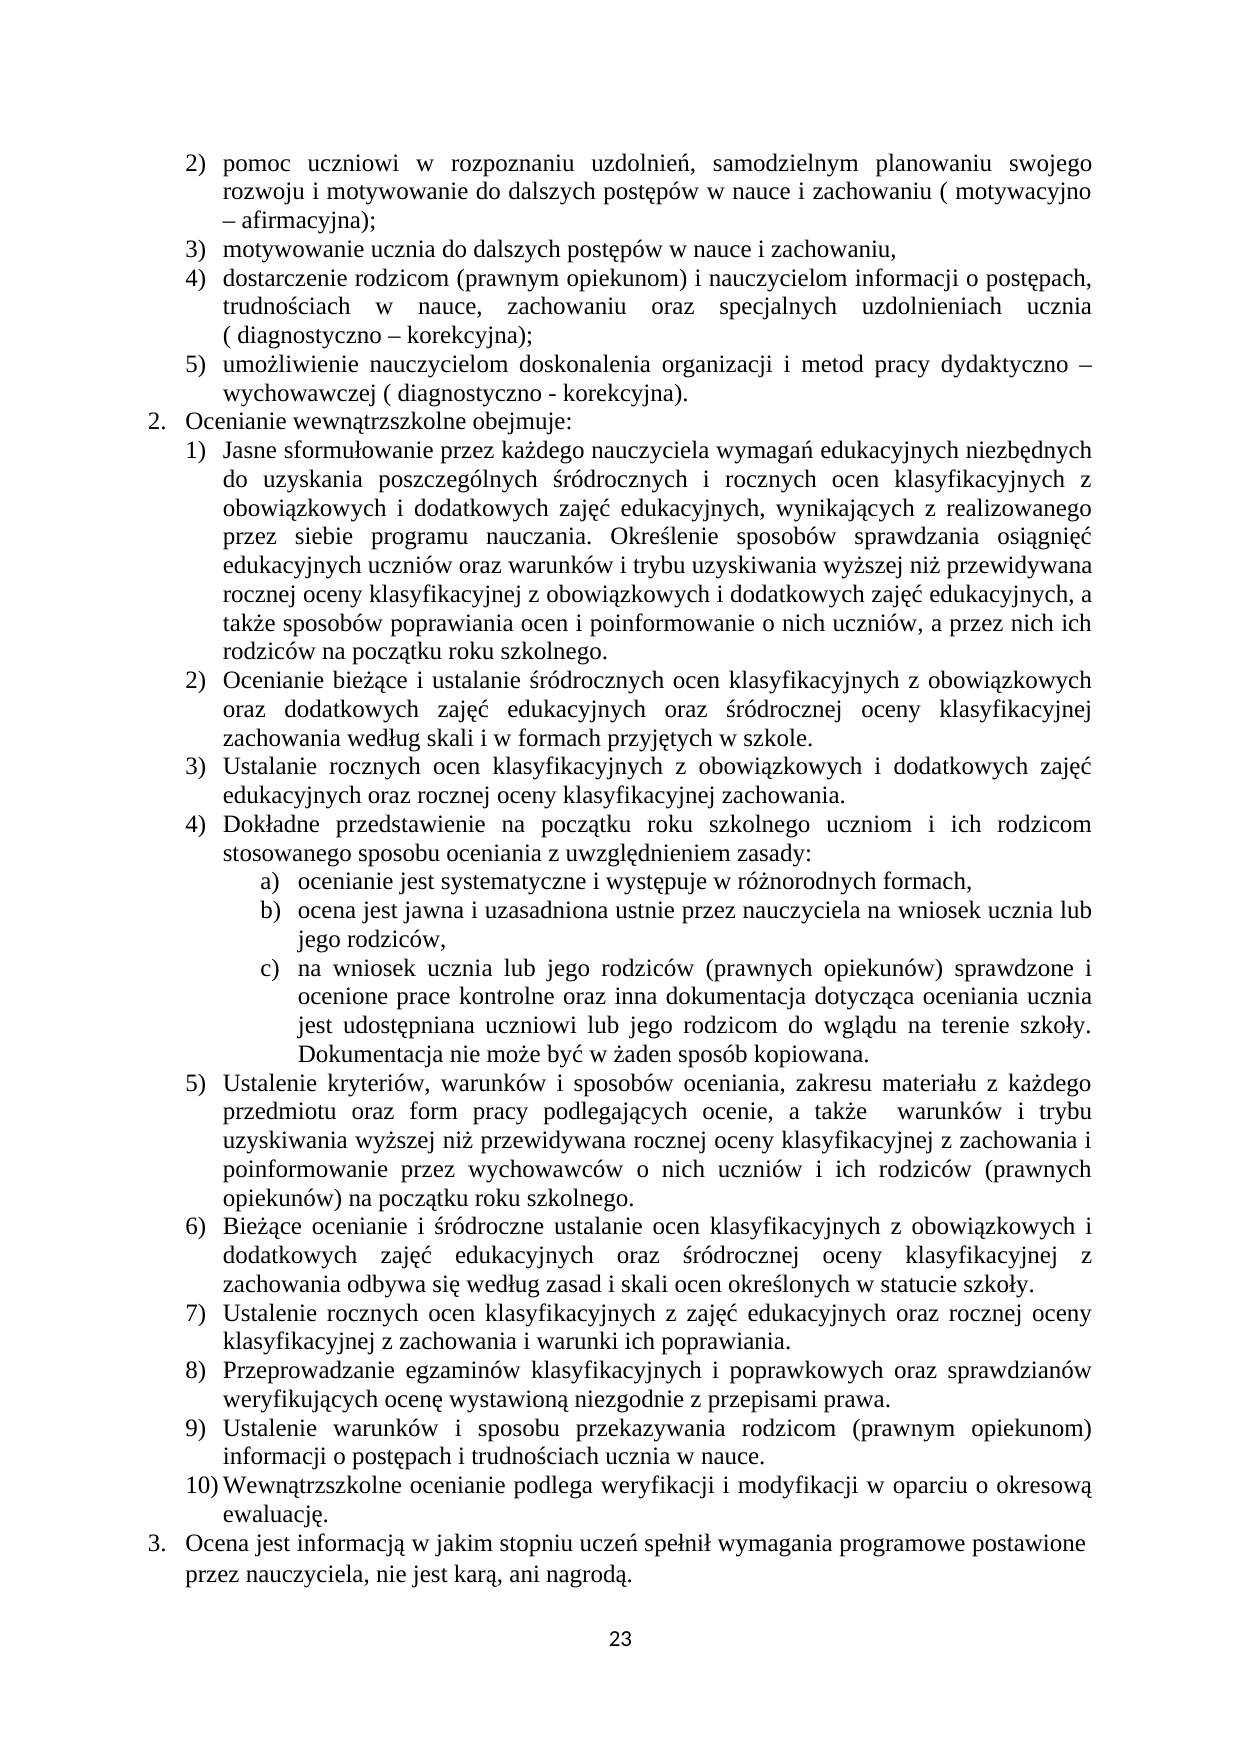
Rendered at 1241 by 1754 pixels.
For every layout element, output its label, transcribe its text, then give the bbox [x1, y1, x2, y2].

list Przeprowadzanie egzaminów klasyfikacyjnych i poprawkowych oraz sprawdzianów weryfikujących ocenę wystawioną niezgodnie z przepisami prawa. [185, 1355, 1093, 1413]
list Ocenianie wewnątrzszkolne obejmuje: [148, 406, 1093, 435]
list umożliwienie nauczycielom doskonalenia organizacji i metod pracy dydaktyczno – wychowawczej ( diagnostyczno - korekcyjna). [185, 349, 1093, 406]
list Ustalenie kryteriów, warunków i sposobów oceniania, zakresu materiału z każdego przedmiotu oraz form pracy podlegających ocenie, a także warunków i trybu uzyskiwania wyższej niż przewidywana rocznej oceny klasyfikacyjnej z zachowania i poinformowanie przez wychowawców o nich uczniów i ich rodziców (prawnych opiekunów) na początku roku szkolnego. [185, 1068, 1093, 1211]
list Wewnątrzszkolne ocenianie podlega weryfikacji i modyfikacji w oparciu o okresową ewaluację. [185, 1470, 1093, 1528]
list Ocena jest informacją w jakim stopniu uczeń spełnił wymagania programowe postawione przez nauczyciela, nie jest karą, ani nagrodą. [148, 1528, 1087, 1588]
list dostarczenie rodzicom (prawnym opiekunom) i nauczycielom informacji o postępach, trudnościach w nauce, zachowaniu oraz specjalnych uzdolnieniach ucznia ( diagnostyczno – korekcyjna); [185, 263, 1093, 349]
list Dokładne przedstawienie na początku roku szkolnego uczniom i ich rodzicom stosowanego sposobu oceniania z uwzględnieniem zasady: [185, 809, 1093, 866]
list Ustalenie rocznych ocen klasyfikacyjnych z zajęć edukacyjnych oraz rocznej oceny klasyfikacyjnej z zachowania i warunki ich poprawiania. [185, 1298, 1093, 1355]
list Jasne sformułowanie przez każdego nauczyciela wymagań edukacyjnych niezbędnych do uzyskania poszczególnych śródrocznych i rocznych ocen klasyfikacyjnych z obowiązkowych i dodatkowych zajęć edukacyjnych, wynikających z realizowanego przez siebie programu nauczania. Określenie sposobów sprawdzania osiągnięć edukacyjnych uczniów oraz warunków i trybu uzyskiwania wyższej niż przewidywana rocznej oceny klasyfikacyjnej z obowiązkowych i dodatkowych zajęć edukacyjnych, a także sposobów poprawiania ocen i poinformowanie o nich uczniów, a przez nich ich rodziców na początku roku szkolnego. [185, 435, 1093, 665]
list na wniosek ucznia lub jego rodziców (prawnych opiekunów) sprawdzone i ocenione prace kontrolne oraz inna dokumentacja dotycząca oceniania ucznia jest udostępniana uczniowi lub jego rodzicom do wglądu na terenie szkoły. Dokumentacja nie może być w żaden sposób kopiowana. [260, 953, 1093, 1068]
list ocena jest jawna i uzasadniona ustnie przez nauczyciela na wniosek ucznia lub jego rodziców, [260, 895, 1093, 953]
list Ocenianie bieżące i ustalanie śródrocznych ocen klasyfikacyjnych z obowiązkowych oraz dodatkowych zajęć edukacyjnych oraz śródrocznej oceny klasyfikacyjnej zachowania według skali i w formach przyjętych w szkole. [185, 665, 1093, 751]
list Ustalenie warunków i sposobu przekazywania rodzicom (prawnym opiekunom) informacji o postępach i trudnościach ucznia w nauce. [185, 1413, 1093, 1470]
list Ustalanie rocznych ocen klasyfikacyjnych z obowiązkowych i dodatkowych zajęć edukacyjnych oraz rocznej oceny klasyfikacyjnej zachowania. [185, 751, 1093, 809]
list pomoc uczniowi w rozpoznaniu uzdolnień, samodzielnym planowaniu swojego rozwoju i motywowanie do dalszych postępów w nauce i zachowaniu ( motywacyjno – afirmacyjna); [185, 148, 1093, 234]
list ocenianie jest systematyczne i występuje w różnorodnych formach, [260, 866, 1093, 895]
list Bieżące ocenianie i śródroczne ustalanie ocen klasyfikacyjnych z obowiązkowych i dodatkowych zajęć edukacyjnych oraz śródrocznej oceny klasyfikacyjnej z zachowania odbywa się według zasad i skali ocen określonych w statucie szkoły. [185, 1211, 1093, 1298]
list motywowanie ucznia do dalszych postępów w nauce i zachowaniu, [185, 234, 1093, 263]
